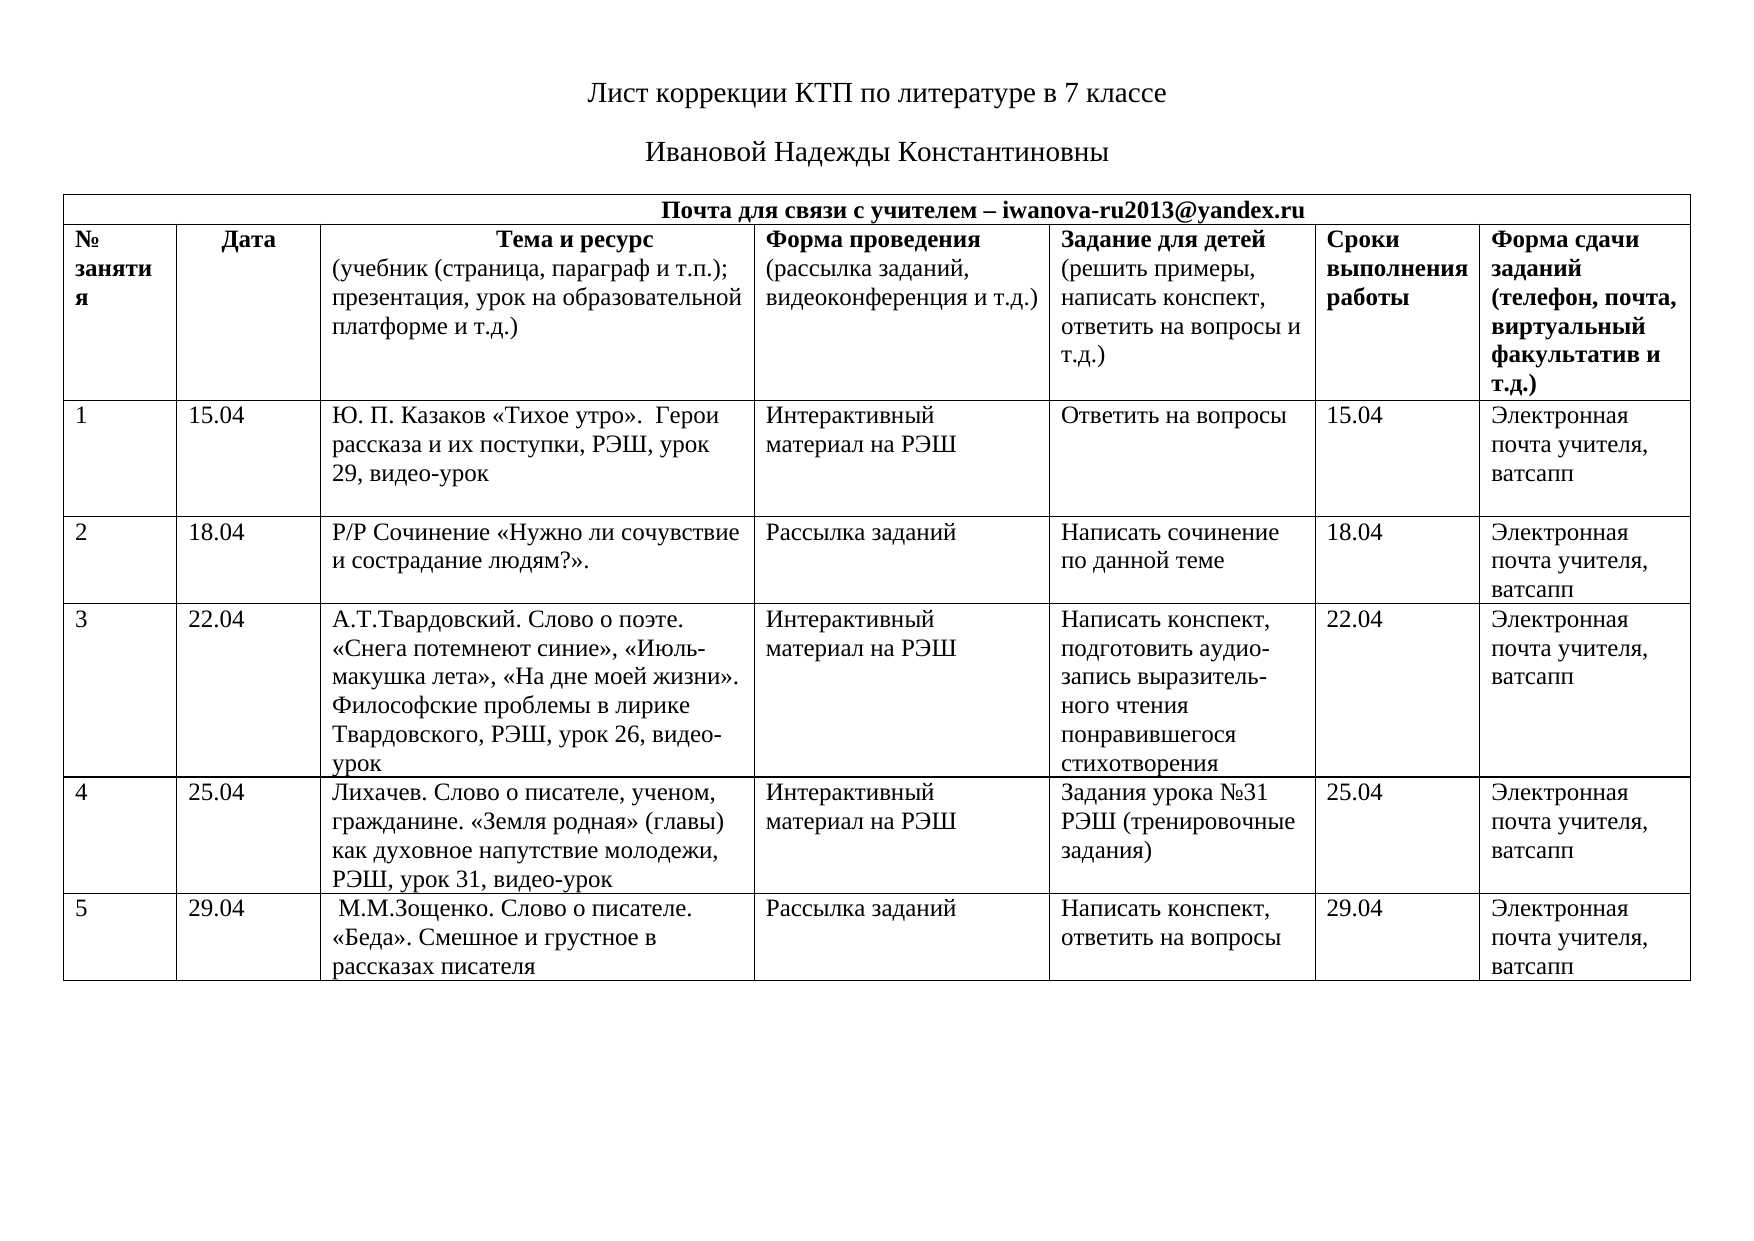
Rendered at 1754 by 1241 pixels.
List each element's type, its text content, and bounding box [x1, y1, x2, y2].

table_cell Интерактивный материал на РЭШ [755, 604, 1049, 776]
table_cell Интерактивный материал на РЭШ [755, 401, 1049, 516]
table_cell А.Т.Твардовский. Слово о поэте. «Снега потемнеют синие», «Июль- макушка лета», «На дне моей жизни». Философские проблемы в лирике Твардовского, РЭШ, урок 26, видео-урок [321, 604, 754, 776]
table_cell Тема и ресурс (учебник (страница, параграф и т.п.); презентация, урок на образовательной платформе и т.д.) [321, 225, 754, 399]
table_cell Электронная почта учителя, ватсапп [1480, 778, 1690, 892]
table_cell 2 [64, 517, 176, 603]
table_cell 18.04 [1316, 517, 1479, 603]
table_cell 25.04 [177, 778, 320, 892]
table_cell Сроки выполнения работы [1316, 225, 1479, 399]
table_cell Электронная почта учителя, ватсапп [1480, 517, 1690, 603]
table_cell Задания урока №31 РЭШ (тренировочные задания) [1050, 778, 1315, 892]
table_cell Написать конспект, подготовить аудио-запись выразитель-ного чтения понравившегося стихотворения [1050, 604, 1315, 776]
table_cell Ю. П. Казаков «Тихое утро». Герои рассказа и их поступки, РЭШ, урок 29, видео-урок [321, 401, 754, 516]
table_cell Интерактивный материал на РЭШ [755, 778, 1049, 892]
table_cell 29.04 [1316, 894, 1479, 980]
table_cell 4 [64, 778, 176, 892]
table_cell Электронная почта учителя, ватсапп [1480, 401, 1690, 516]
table_cell Рассылка заданий [755, 894, 1049, 980]
table_cell Написать сочинение по данной теме [1050, 517, 1315, 603]
table_cell 29.04 [177, 894, 320, 980]
table_cell 1 [64, 401, 176, 516]
table_cell 25.04 [1316, 778, 1479, 892]
table_cell 18.04 [177, 517, 320, 603]
table_cell Дата [177, 225, 320, 399]
text Ивановой Надежды Константиновны [75, 134, 1679, 168]
table_cell 22.04 [1316, 604, 1479, 776]
table_cell Форма проведения (рассылка заданий, видеоконференция и т.д.) [755, 225, 1049, 399]
table_cell 15.04 [1316, 401, 1479, 516]
table_cell Ответить на вопросы [1050, 401, 1315, 516]
text Лист коррекции КТП по литературе в 7 классе [75, 75, 1679, 108]
table_cell Лихачев. Слово о писателе, ученом, гражданине. «Земля родная» (главы) как духовное напутствие молодежи, РЭШ, урок 31, видео-урок [321, 778, 754, 892]
table_cell Электронная почта учителя, ватсапп [1480, 604, 1690, 776]
table_cell Рассылка заданий [755, 517, 1049, 603]
table_cell 3 [64, 604, 176, 776]
table_header Почта для связи с учителем – iwanova-ru2013@yandex.ru [64, 195, 1690, 223]
table_cell М.М.Зощенко. Слово о писателе. «Беда». Смешное и грустное в рассказах писателя [321, 894, 754, 980]
table_cell № занятия [64, 225, 176, 399]
table_cell Р/Р Сочинение «Нужно ли сочувствие и сострадание людям?». [321, 517, 754, 603]
table_cell Задание для детей (решить примеры, написать конспект, ответить на вопросы и т.д.) [1050, 225, 1315, 399]
table_cell Написать конспект, ответить на вопросы [1050, 894, 1315, 980]
table_cell Форма сдачи заданий (телефон, почта, виртуальный факультатив и т.д.) [1480, 225, 1690, 399]
table_cell 22.04 [177, 604, 320, 776]
table_cell Электронная почта учителя, ватсапп [1480, 894, 1690, 980]
table_cell 15.04 [177, 401, 320, 516]
table_cell 5 [64, 894, 176, 980]
